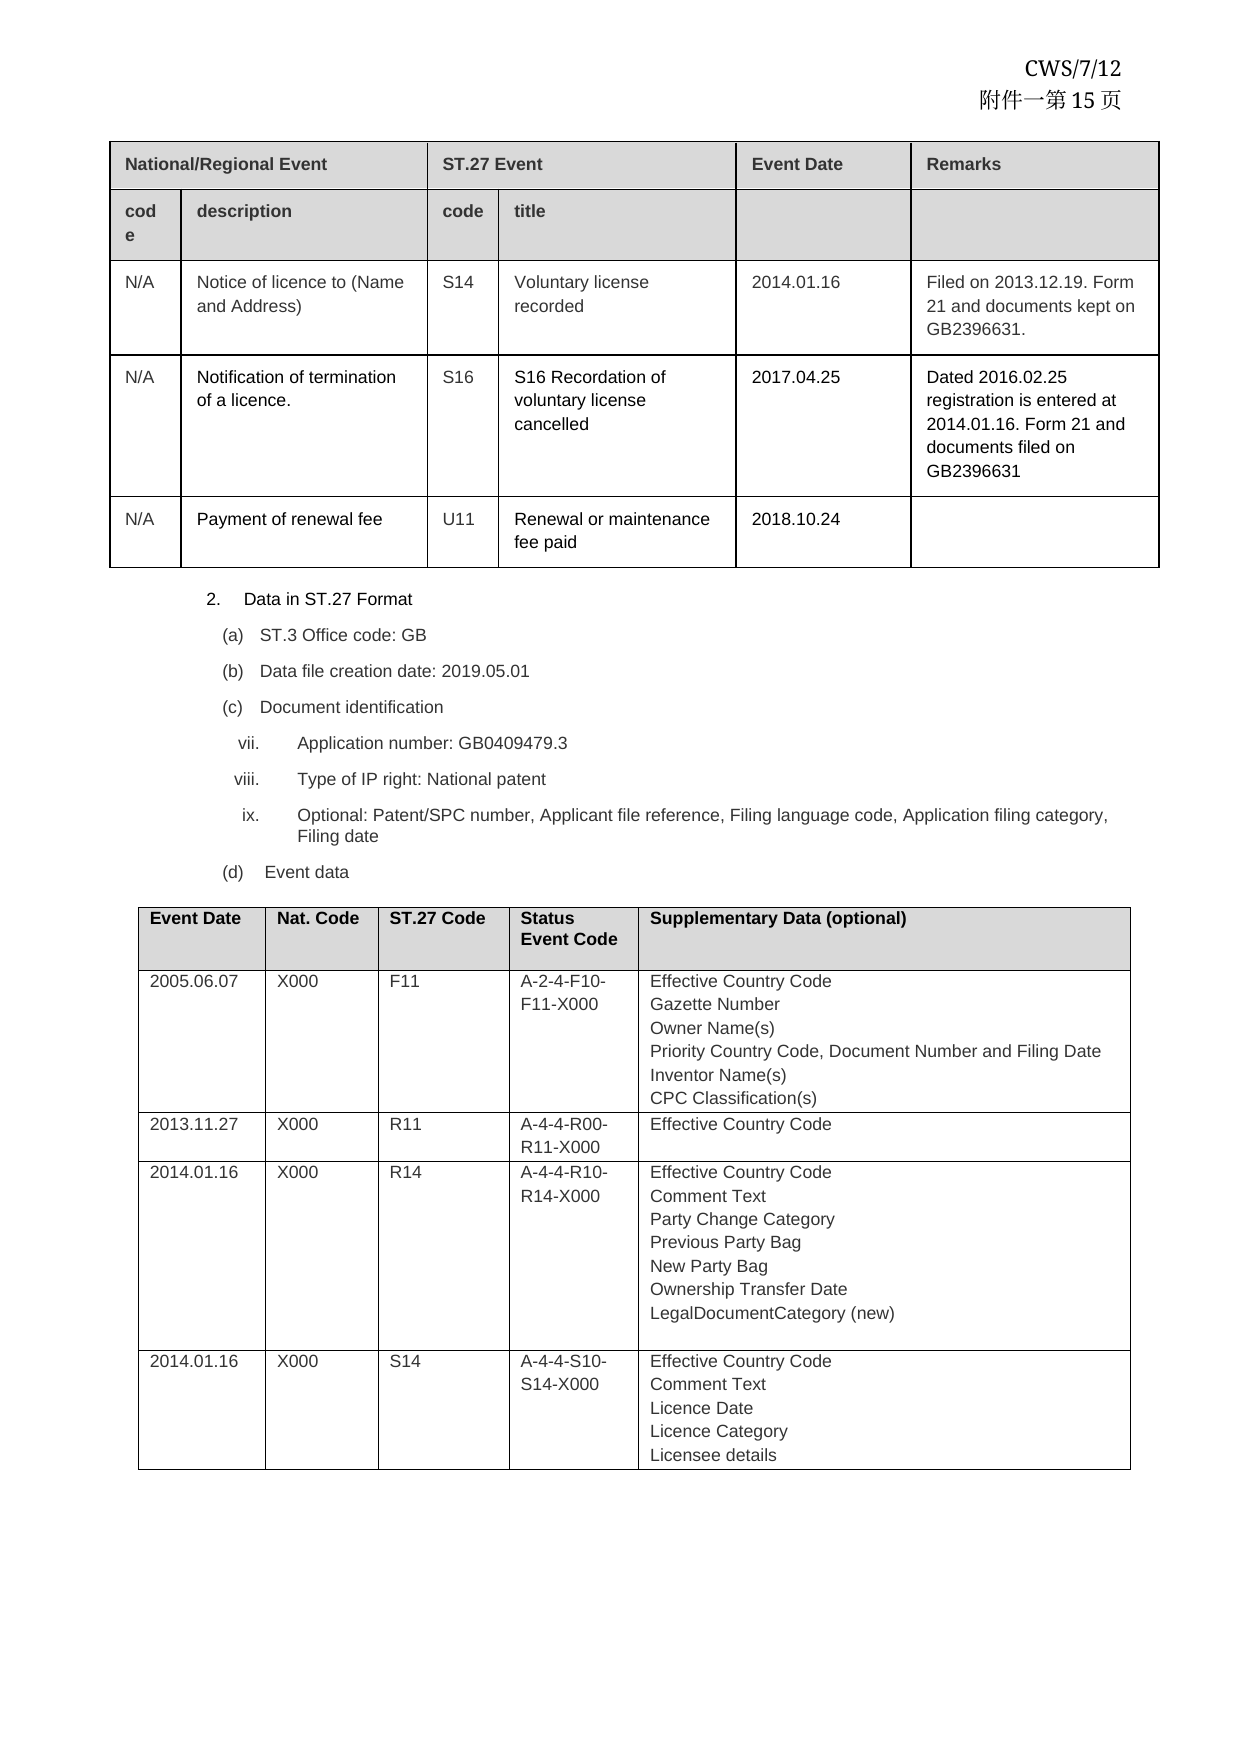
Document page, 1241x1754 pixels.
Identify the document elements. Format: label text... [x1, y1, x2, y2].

table_cell X000 [266, 1113, 378, 1161]
table_cell [912, 497, 1158, 567]
list Data in ST.27 Format [206, 589, 1122, 609]
list Application number: GB0409479.3 [259, 733, 1122, 753]
table_cell Notice of licence to (Name and Address) [182, 261, 427, 354]
table_header ST.27 Event [428, 142, 736, 188]
table_cell Effective Country Code Comment Text Party Change Category Previous Party Bag New Party Bag Ownership Transfer Date LegalDocumentCategory (new) [639, 1162, 1130, 1349]
list Optional: Patent/SPC number, Applicant file reference, Filing language code, Application filing category, Filing date [259, 805, 1122, 846]
table_header Status Event Code [510, 908, 638, 970]
list ST.3 Office code: GB [222, 625, 1122, 645]
table_cell Renewal or maintenance fee paid [499, 497, 735, 567]
table_cell 2013.11.27 [139, 1113, 265, 1161]
table_cell Filed on 2013.12.19. Form 21 and documents kept on GB2396631. [912, 261, 1158, 354]
table_header Event Date [737, 142, 911, 188]
table_cell S16 [428, 356, 498, 496]
table_cell 2017.04.25 [737, 356, 910, 496]
table_cell 2014.01.16 [139, 1351, 265, 1468]
table_header National/Regional Event [111, 142, 427, 188]
table_header Event Date [139, 908, 265, 970]
table_cell N/A [111, 261, 180, 354]
table_cell N/A [111, 356, 180, 496]
table_cell title [499, 190, 735, 260]
table_cell S14 [428, 261, 498, 354]
table_cell 2014.01.16 [737, 261, 910, 354]
table_cell 2018.10.24 [737, 497, 910, 567]
table_header Supplementary Data (optional) [639, 908, 1130, 970]
table_cell Effective Country Code [639, 1113, 1130, 1161]
list Document identification [222, 697, 1122, 717]
table_cell [737, 190, 910, 260]
table_cell Effective Country Code Gazette Number Owner Name(s) Priority Country Code, Document Number and Filing Date Inventor Name(s) CPC Classification(s) [639, 971, 1130, 1112]
table_header ST.27 Code [379, 908, 509, 970]
table_cell R14 [379, 1162, 509, 1349]
list Type of IP right: National patent [259, 769, 1122, 789]
table_cell N/A [111, 497, 180, 567]
list Data file creation date: 2019.05.01 [222, 661, 1122, 681]
table_cell Dated 2016.02.25 registration is entered at 2014.01.16. Form 21 and documents filed on GB2396631 [912, 356, 1158, 496]
table_cell F11 [379, 971, 509, 1112]
table_cell A-2-4-F10-F11-X000 [510, 971, 638, 1112]
table_cell 2014.01.16 [139, 1162, 265, 1349]
table_cell Effective Country Code Comment Text Licence Date Licence Category Licensee details [639, 1351, 1130, 1468]
table_cell U11 [428, 497, 498, 567]
table_cell X000 [266, 1351, 378, 1468]
table_cell Notification of termination of a licence. [182, 356, 427, 496]
table_cell code [428, 190, 498, 260]
table_cell Payment of renewal fee [182, 497, 427, 567]
table_cell A-4-4-S10-S14-X000 [510, 1351, 638, 1468]
table_cell A-4-4-R00-R11-X000 [510, 1113, 638, 1161]
table_cell X000 [266, 971, 378, 1112]
table_cell description [182, 190, 427, 260]
table_cell code [111, 190, 180, 260]
table_cell 2005.06.07 [139, 971, 265, 1112]
list Event data [222, 862, 1122, 882]
table_cell S14 [379, 1351, 509, 1468]
table_cell S16 Recordation of voluntary license cancelled [499, 356, 735, 496]
table_cell A-4-4-R10-R14-X000 [510, 1162, 638, 1349]
table_cell [912, 190, 1158, 260]
table_header Nat. Code [266, 908, 378, 970]
table_header Remarks [912, 142, 1158, 188]
table_cell R11 [379, 1113, 509, 1161]
table_cell Voluntary license recorded [499, 261, 735, 354]
table_cell X000 [266, 1162, 378, 1349]
